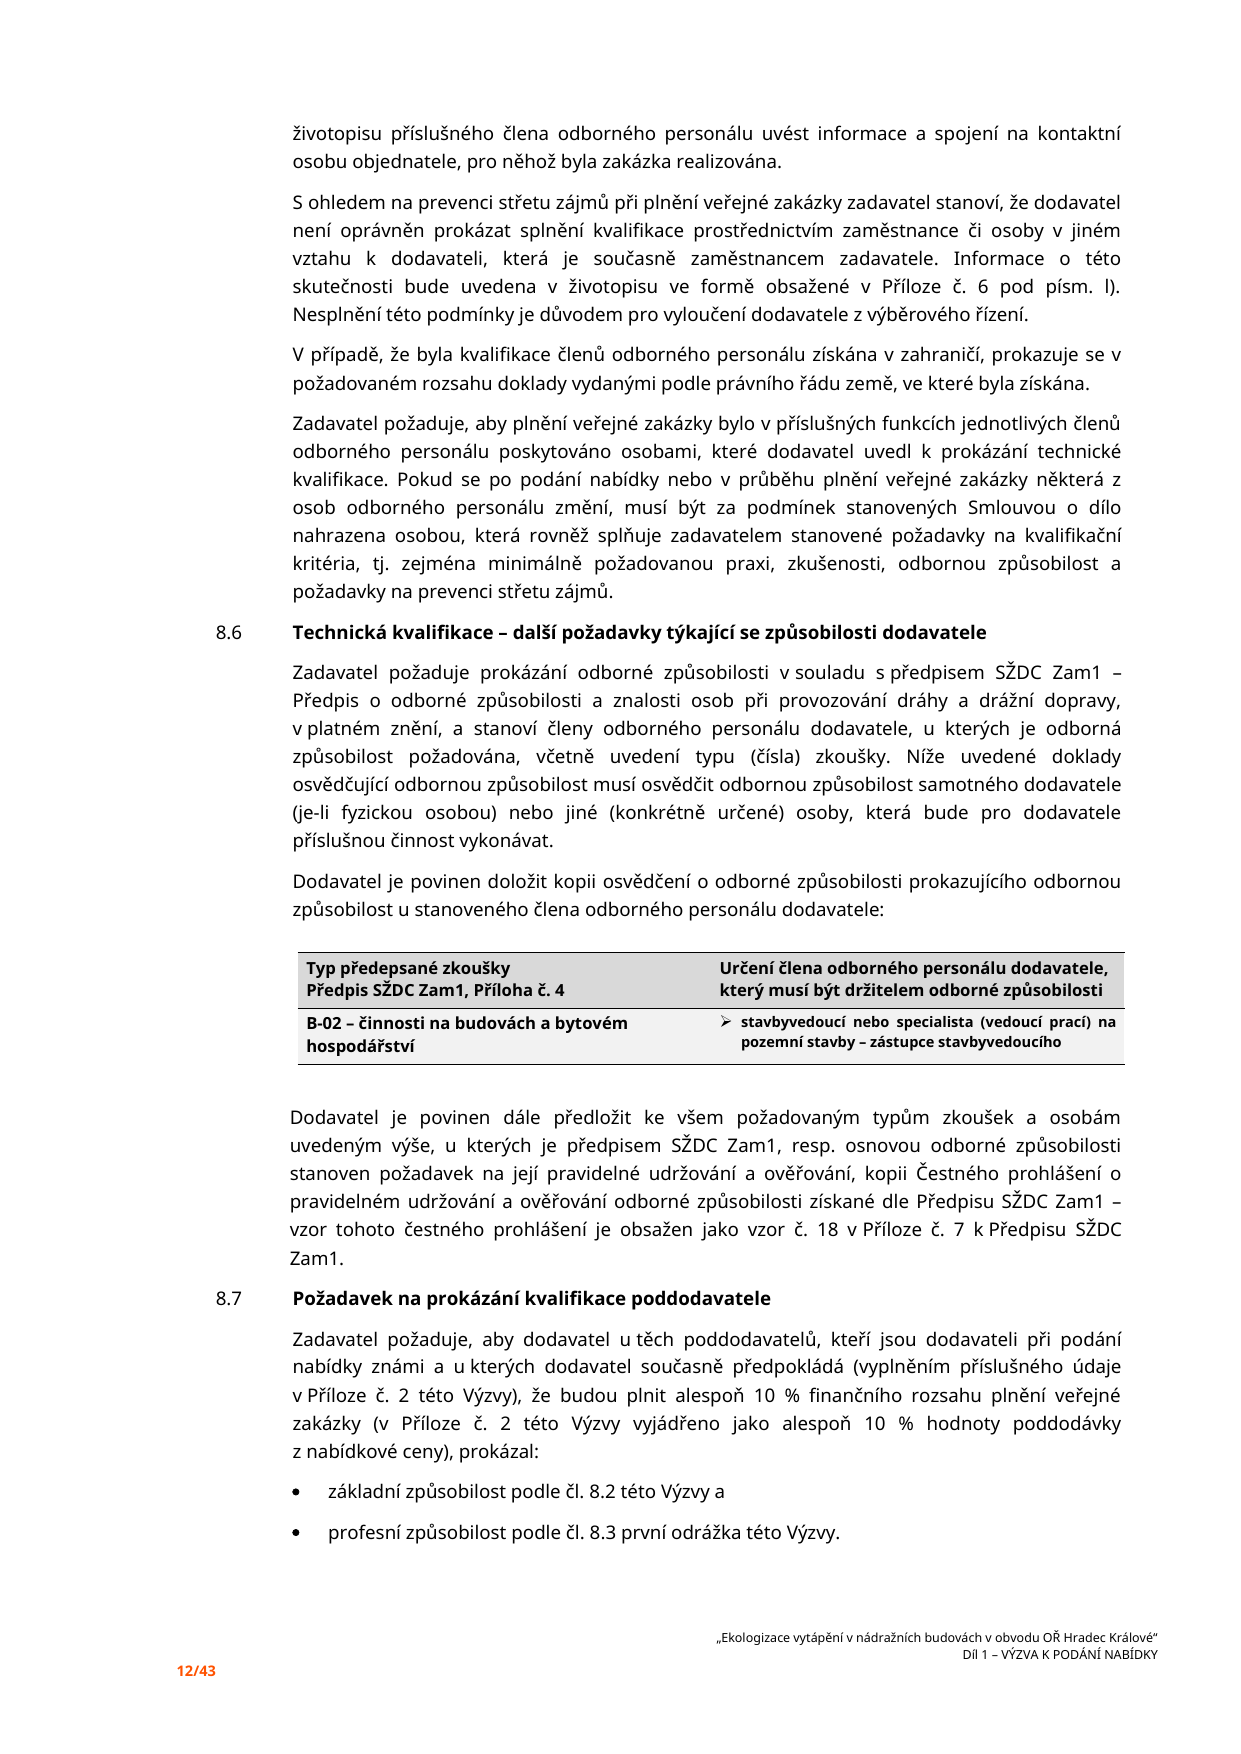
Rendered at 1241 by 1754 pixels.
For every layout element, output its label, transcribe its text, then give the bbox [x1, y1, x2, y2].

table_cell stavbyvedoucí nebo specialista (vedoucí prací) na pozemní stavby – zástupce stavbyvedoucího [711, 1009, 1124, 1064]
text Technická kvalifikace – další požadavky týkající se způsobilosti dodavatele [216, 619, 1122, 644]
table_header Určení člena odborného personálu dodavatele, který musí být držitelem odborné způsobilosti [711, 953, 1124, 1008]
table_header Typ předepsané zkoušky Předpis SŽDC Zam1, Příloha č. 4 [298, 953, 711, 1008]
text Zadavatel požaduje, aby plnění veřejné zakázky bylo v příslušných funkcích jednotlivých členů odborného personálu poskytováno osobami, které dodavatel uvedl k prokázání technické kvalifikace. Pokud se po podání nabídky nebo v průběhu plnění veřejné zakázky některá z osob odborného personálu změní, musí být za podmínek stanovených Smlouvou o dílo nahrazena osobou, která rovněž splňuje zadavatelem stanovené požadavky na kvalifikační kritéria, tj. zejména minimálně požadovanou praxi, zkušenosti, odbornou způsobilost a požadavky na prevenci střetu zájmů. [292, 410, 1122, 604]
text V případě, že byla kvalifikace členů odborného personálu získána v zahraničí, prokazuje se v požadovaném rozsahu doklady vydanými podle právního řádu země, ve které byla získána. [292, 342, 1122, 395]
table_cell B-02 – činnosti na budovách a bytovém hospodářství [298, 1009, 711, 1064]
text Zadavatel požaduje, aby dodavatel u těch poddodavatelů, kteří jsou dodavateli při podání nabídky známi a u kterých dodavatel současně předpokládá (vyplněním příslušného údaje v Příloze č. 2 této Výzvy), že budou plnit alespoň 10 % finančního rozsahu plnění veřejné zakázky (v Příloze č. 2 této Výzvy vyjádřeno jako alespoň 10 % hodnoty poddodávky z nabídkové ceny), prokázal: [292, 1326, 1122, 1463]
text profesní způsobilost podle čl. 8.3 první odrážka této Výzvy. [292, 1519, 1122, 1544]
text základní způsobilost podle čl. 8.2 této Výzvy a [292, 1478, 1122, 1504]
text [292, 121, 1122, 174]
text Požadavek na prokázání kvalifikace poddodavatele [216, 1285, 1122, 1311]
text S ohledem na prevenci střetu zájmů při plnění veřejné zakázky zadavatel stanoví, že dodavatel není oprávněn prokázat splnění kvalifikace prostřednictvím zaměstnance či osoby v jiném vztahu k dodavateli, která je současně zaměstnancem zadavatele. Informace o této skutečnosti bude uvedena v životopisu ve formě obsažené v Příloze č. 6 pod písm. l). Nesplnění této podmínky je důvodem pro vyloučení dodavatele z výběrového řízení. [292, 189, 1122, 327]
text Dodavatel je povinen dále předložit ke všem požadovaným typům zkoušek a osobám uvedeným výše, u kterých je předpisem SŽDC Zam1, resp. osnovou odborné způsobilosti stanoven požadavek na její pravidelné udržování a ověřování, kopii Čestného prohlášení o pravidelném udržování a ověřování odborné způsobilosti získané dle Předpisu SŽDC Zam1 – vzor tohoto čestného prohlášení je obsažen jako vzor č. 18 v Příloze č. 7 k Předpisu SŽDC Zam1. [289, 1105, 1122, 1270]
text Zadavatel požaduje prokázání odborné způsobilosti v souladu s předpisem SŽDC Zam1 – Předpis o odborné způsobilosti a znalosti osob při provozování dráhy a drážní dopravy, v platném znění, a stanoví členy odborného personálu dodavatele, u kterých je odborná způsobilost požadována, včetně uvedení typu (čísla) zkoušky. Níže uvedené doklady osvědčující odbornou způsobilost musí osvědčit odbornou způsobilost samotného dodavatele (je-li fyzickou osobou) nebo jiné (konkrétně určené) osoby, která bude pro dodavatele příslušnou činnost vykonávat. [292, 659, 1122, 853]
text Dodavatel je povinen doložit kopii osvědčení o odborné způsobilosti prokazujícího odbornou způsobilost u stanoveného člena odborného personálu dodavatele: [292, 868, 1122, 922]
